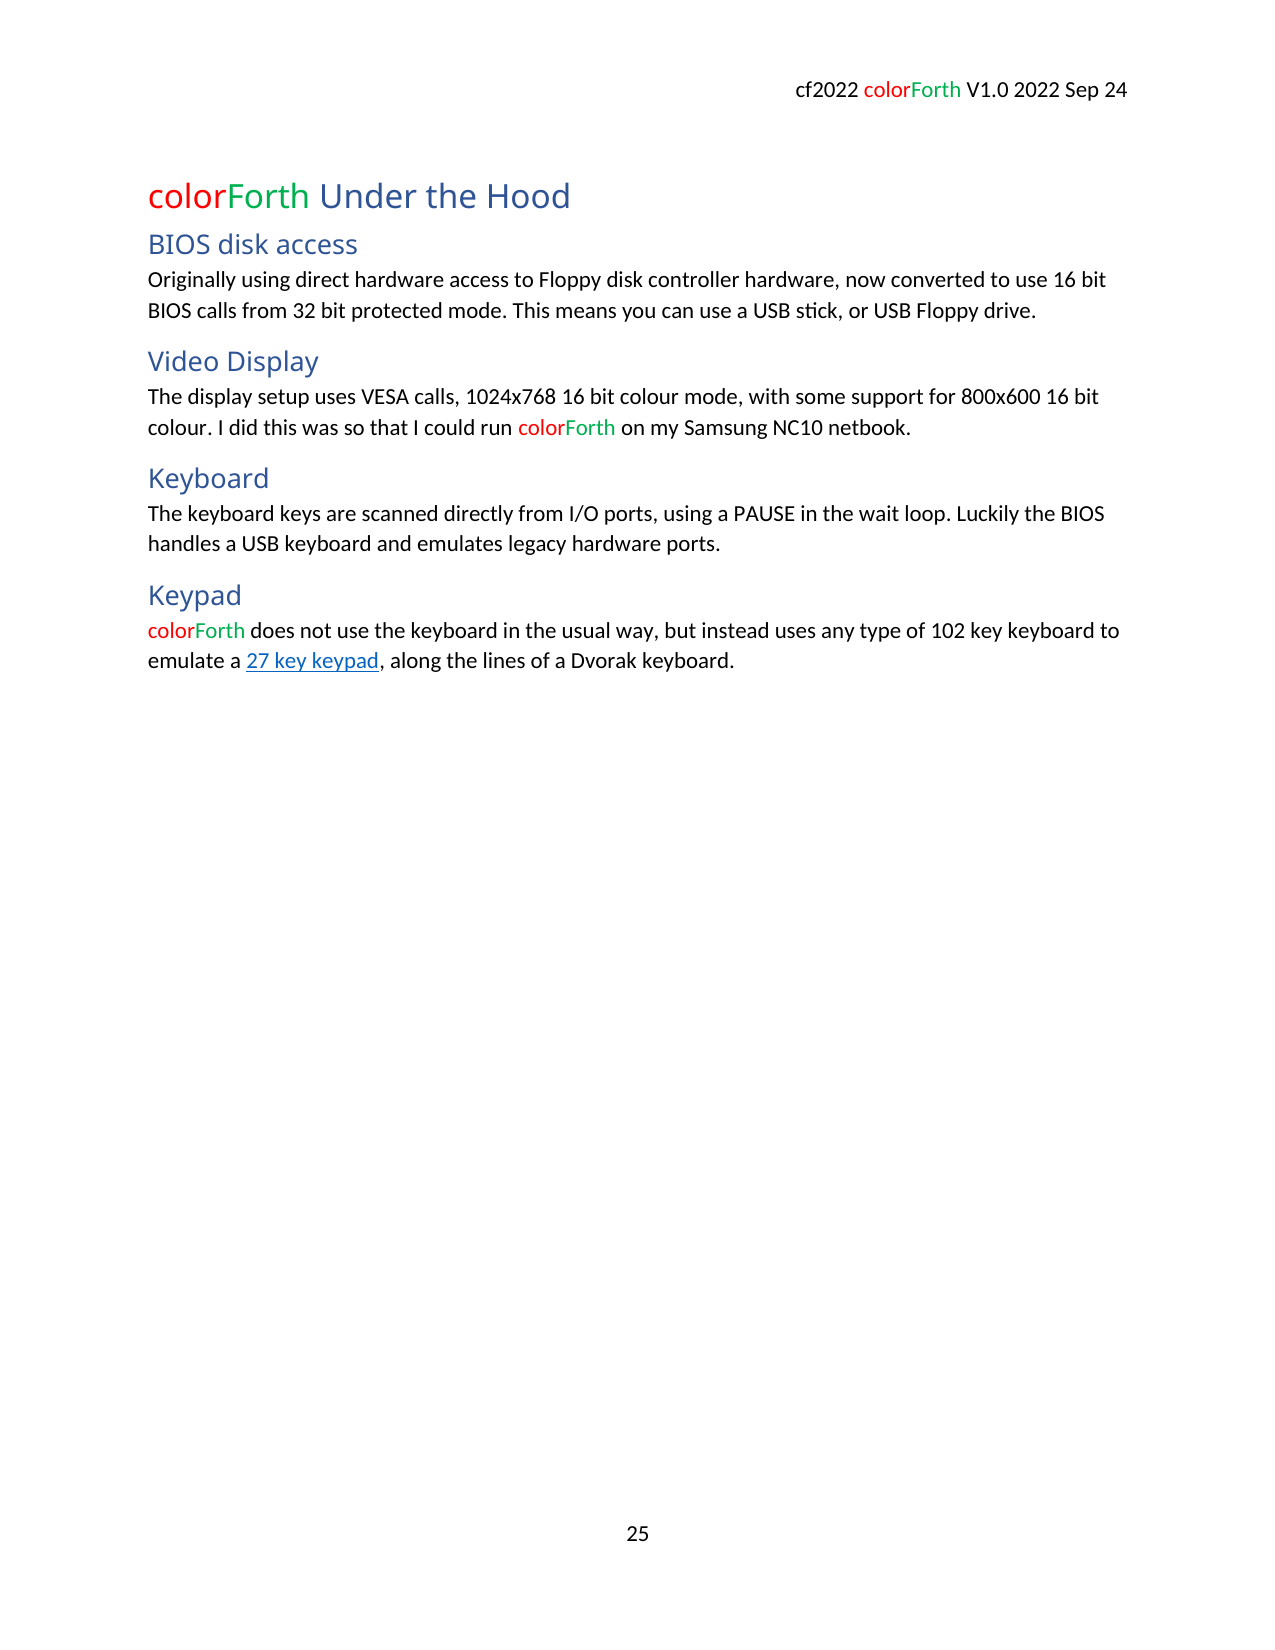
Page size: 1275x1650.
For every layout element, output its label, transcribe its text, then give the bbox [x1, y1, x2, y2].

subtitle colorForth Under the Hood [148, 173, 1127, 218]
text The keyboard keys are scanned directly from I/O ports, using a PAUSE in the wait loop. Luckily the BIOS handles a USB keyboard and emulates legacy hardware ports. [148, 499, 1127, 557]
subtitle Video Display [148, 343, 1127, 379]
text Originally using direct hardware access to Floppy disk controller hardware, now converted to use 16 bit BIOS calls from 32 bit protected mode. This means you can use a USB stick, or USB Floppy drive. [148, 266, 1127, 324]
text The display setup uses VESA calls, 1024x768 16 bit colour mode, with some support for 800x600 16 bit colour. I did this was so that I could run colorForth on my Samsung NC10 netbook. [148, 382, 1127, 441]
text colorForth does not use the keyboard in the usual way, but instead uses any type of 102 key keyboard to emulate a 27 key keypad, along the lines of a Dvorak keyboard. [148, 616, 1127, 674]
subtitle Keyboard [148, 459, 1127, 496]
subtitle Keypad [148, 576, 1127, 613]
subtitle BIOS disk access [148, 226, 1127, 263]
